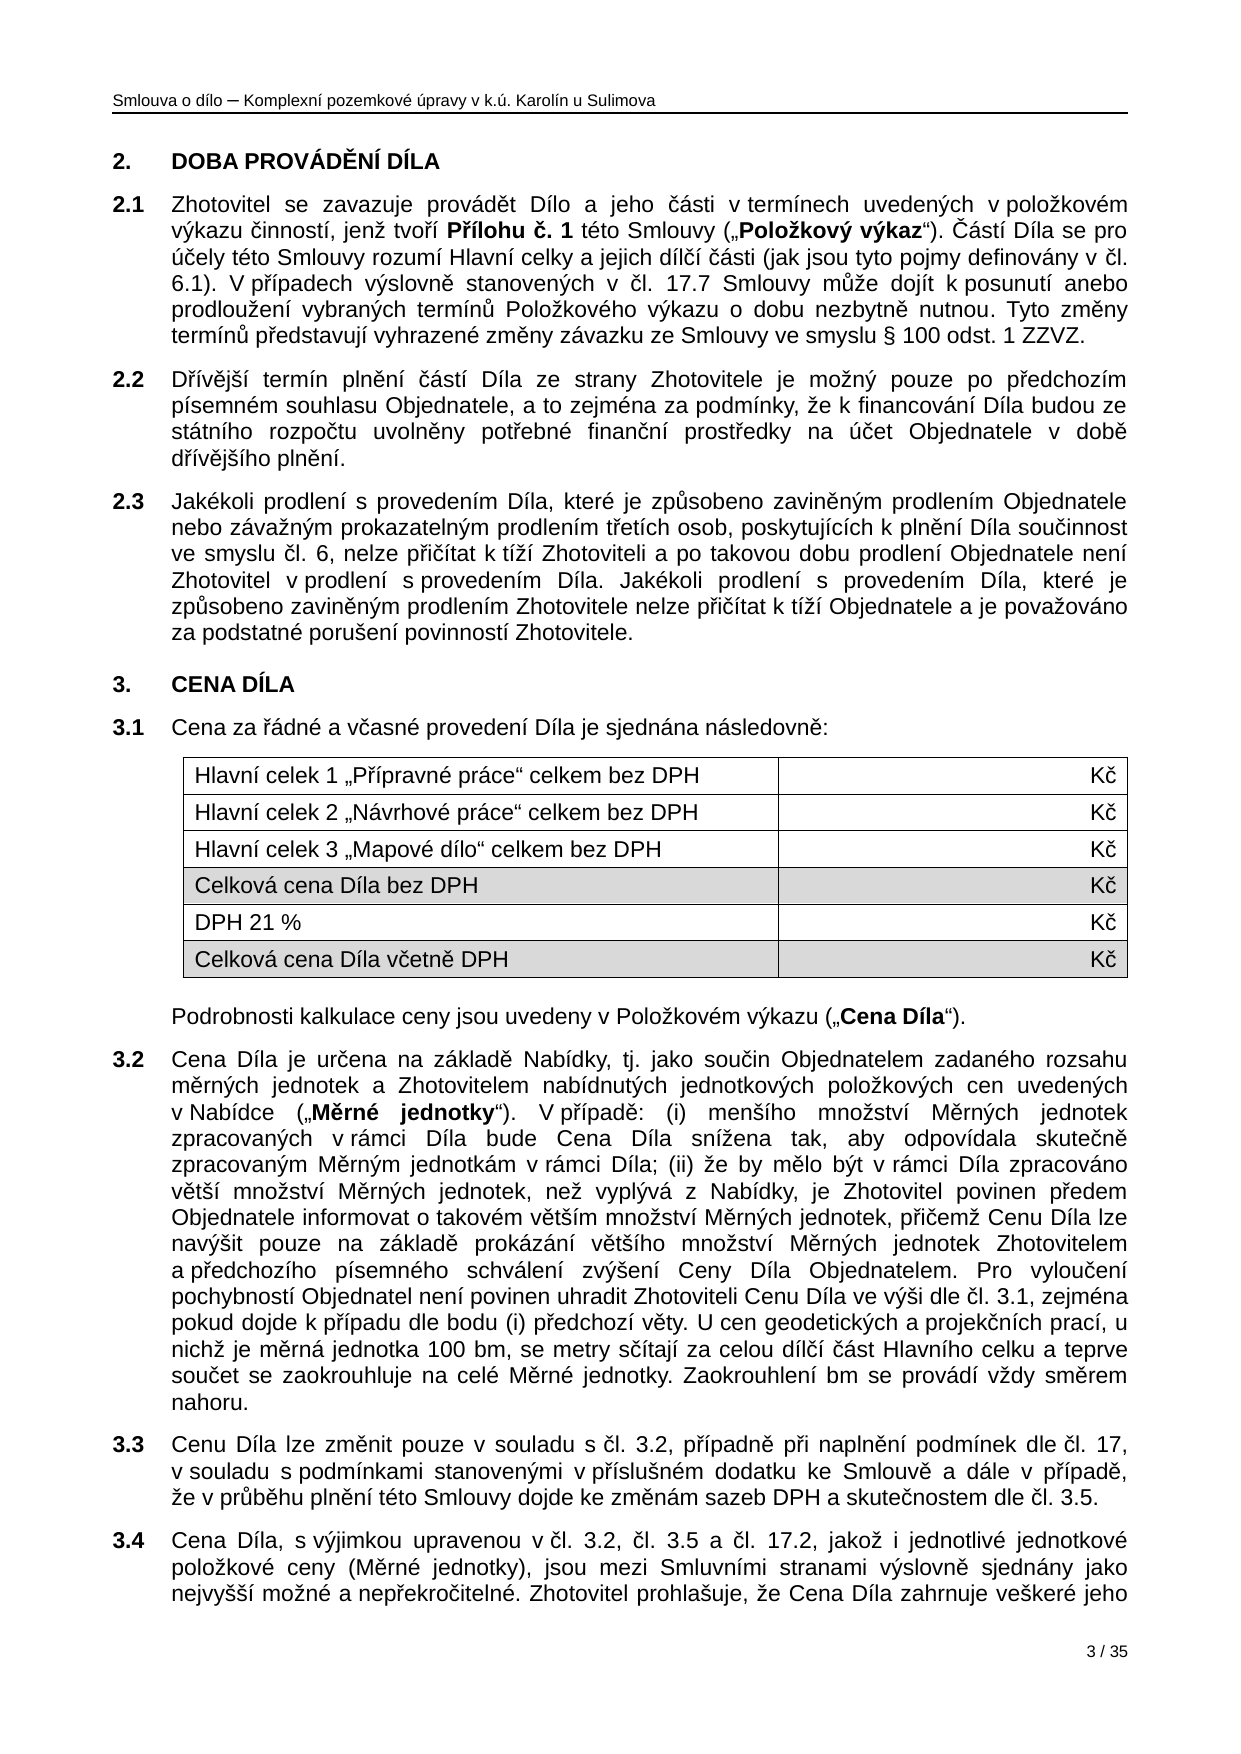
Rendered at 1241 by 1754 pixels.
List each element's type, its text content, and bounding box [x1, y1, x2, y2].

text Cena Díla je určena na základě Nabídky, tj. jako součin Objednatelem zadaného rozsahu měrných jednotek a Zhotovitelem nabídnutých jednotkových položkových cen uvedených v Nabídce („Měrné jednotky“). V případě: (i) menšího množství Měrných jednotek zpracovaných v rámci Díla bude Cena Díla snížena tak, aby odpovídala skutečně zpracovaným Měrným jednotkám v rámci Díla; (ii) že by mělo být v rámci Díla zpracováno větší množství Měrných jednotek, než vyplývá z Nabídky, je Zhotovitel povinen předem Objednatele informovat o takovém větším množství Měrných jednotek, přičemž Cenu Díla lze navýšit pouze na základě prokázání většího množství Měrných jednotek Zhotovitelem a předchozího písemného schválení zvýšení Ceny Díla Objednatelem. Pro vyloučení pochybností Objednatel není povinen uhradit Zhotoviteli Cenu Díla ve výši dle čl. 3.1, zejména pokud dojde k případu dle bodu (i) předchozí věty. U cen geodetických a projekčních prací, u nichž je měrná jednotka 100 bm, se metry sčítají za celou dílčí část Hlavního celku a teprve součet se zaokrouhluje na celé Měrné jednotky. Zaokrouhlení bm se provádí vždy směrem nahoru. [112, 1046, 1128, 1415]
table_cell Kč [779, 905, 1127, 940]
table_header Kč [779, 758, 1127, 793]
table_cell Hlavní celek 3 „Mapové dílo“ celkem bez DPH [184, 831, 778, 867]
text Doba PROVÁDĚNÍ díla [112, 148, 1128, 174]
table_cell Kč [779, 795, 1127, 830]
list Podrobnosti kalkulace ceny jsou uvedeny v Položkovém výkazu („Cena Díla“). [171, 1003, 1128, 1029]
table_header Hlavní celek 1 „Přípravné práce“ celkem bez DPH [184, 758, 778, 793]
table_cell Celková cena Díla bez DPH [184, 868, 778, 903]
table_cell Kč [779, 941, 1127, 977]
text Zhotovitel se zavazuje provádět Dílo a jeho části v termínech uvedených v položkovém výkazu činností, jenž tvoří Přílohu č. 1 této Smlouvy („Položkový výkaz“). Částí Díla se pro účely této Smlouvy rozumí Hlavní celky a jejich dílčí části (jak jsou tyto pojmy definovány v čl. 6.1). V případech výslovně stanovených v čl. 17.7 Smlouvy může dojít k posunutí anebo prodloužení vybraných termínů Položkového výkazu o dobu nezbytně nutnou. Tyto změny termínů představují vyhrazené změny závazku ze Smlouvy ve smyslu § 100 odst. 1 ZZVZ. [112, 191, 1128, 349]
text Jakékoli prodlení s provedením Díla, které je způsobeno zaviněným prodlením Objednatele nebo závažným prokazatelným prodlením třetích osob, poskytujících k plnění Díla součinnost ve smyslu čl. 6, nelze přičítat k tíží Zhotoviteli a po takovou dobu prodlení Objednatele není Zhotovitel v prodlení s provedením Díla. Jakékoli prodlení s provedením Díla, které je způsobeno zaviněným prodlením Zhotovitele nelze přičítat k tíží Objednatele a je považováno za podstatné porušení povinností Zhotovitele. [112, 488, 1128, 646]
table_cell DPH 21 % [184, 905, 778, 940]
text Dřívější termín plnění částí Díla ze strany Zhotovitele je možný pouze po předchozím písemném souhlasu Objednatele, a to zejména za podmínky, že k financování Díla budou ze státního rozpočtu uvolněny potřebné finanční prostředky na účet Objednatele v době dřívějšího plnění. [112, 366, 1128, 471]
table_cell Kč [779, 831, 1127, 867]
table_cell Celková cena Díla včetně DPH [184, 941, 778, 977]
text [112, 1527, 1128, 1606]
text Cena díla [112, 671, 1128, 697]
text Cena za řádné a včasné provedení Díla je sjednána následovně: [112, 714, 1128, 740]
table_cell Hlavní celek 2 „Návrhové práce“ celkem bez DPH [184, 795, 778, 830]
table_cell Kč [779, 868, 1127, 903]
text Cenu Díla lze změnit pouze v souladu s čl. 3.2, případně při naplnění podmínek dle čl. 17, v souladu s podmínkami stanovenými v příslušném dodatku ke Smlouvě a dále v případě, že v průběhu plnění této Smlouvy dojde ke změnám sazeb DPH a skutečnostem dle čl. 3.6. [112, 1431, 1128, 1511]
